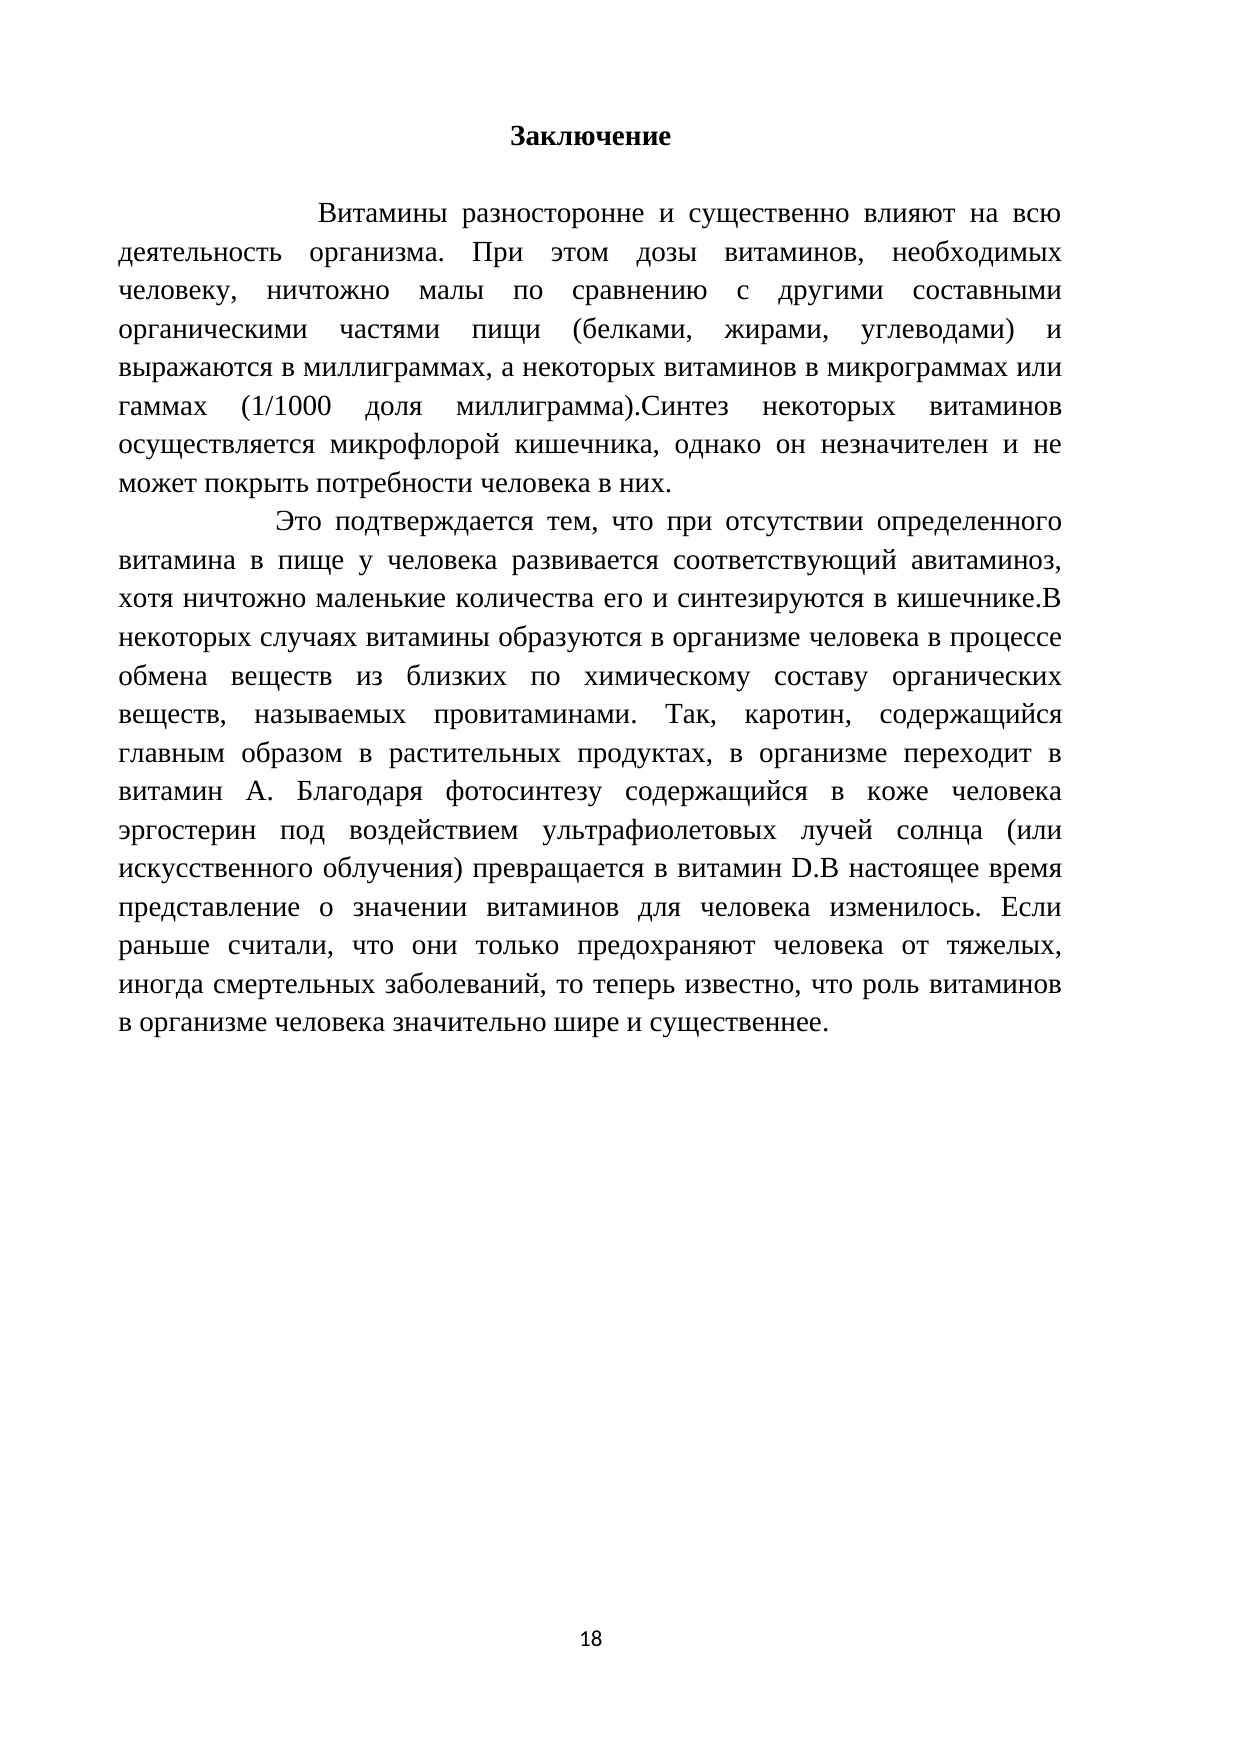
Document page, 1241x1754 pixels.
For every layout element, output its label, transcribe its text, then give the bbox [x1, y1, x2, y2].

text Витамины разносторонне и существенно влияют на всю деятельность организма. При этом дозы витаминов, необходимых человеку, ничтожно малы по сравнению с другими составными органическими частями пищи (белками, жирами, углеводами) и выражаются в миллиграммах, а некоторых витаминов в микрограммах или гаммах (1/1000 доля миллиграмма).Синтез некоторых витаминов осуществляется микрофлорой кишечника, однако он незначителен и не может покрыть потребности человека в них. [118, 157, 1063, 498]
text Это подтверждается тем, что при отсутствии определенного витамина в пище у человека развивается соответствующий авитаминоз, хотя ничтожно маленькие количества его и синтезируются в кишечнике.В некоторых случаях витамины образуются в организме человека в процессе обмена веществ из близких по химическому составу органических веществ, называемых провитаминами. Так, каротин, содержащийся главным образом в растительных продуктах, в организме переходит в витамин А. Благодаря фотосинтезу содержащийся в коже человека эргостерин под воздействием ультрафиолетовых лучей солнца (или искусственного облучения) превращается в витамин D.В настоящее время представление о значении витаминов для человека изменилось. Если раньше считали, что они только предохраняют человека от тяжелых, иногда смертельных заболеваний, то теперь известно, что роль витаминов в организме человека значительно шире и существеннее. [118, 503, 1063, 1038]
text Заключение [118, 118, 1063, 152]
